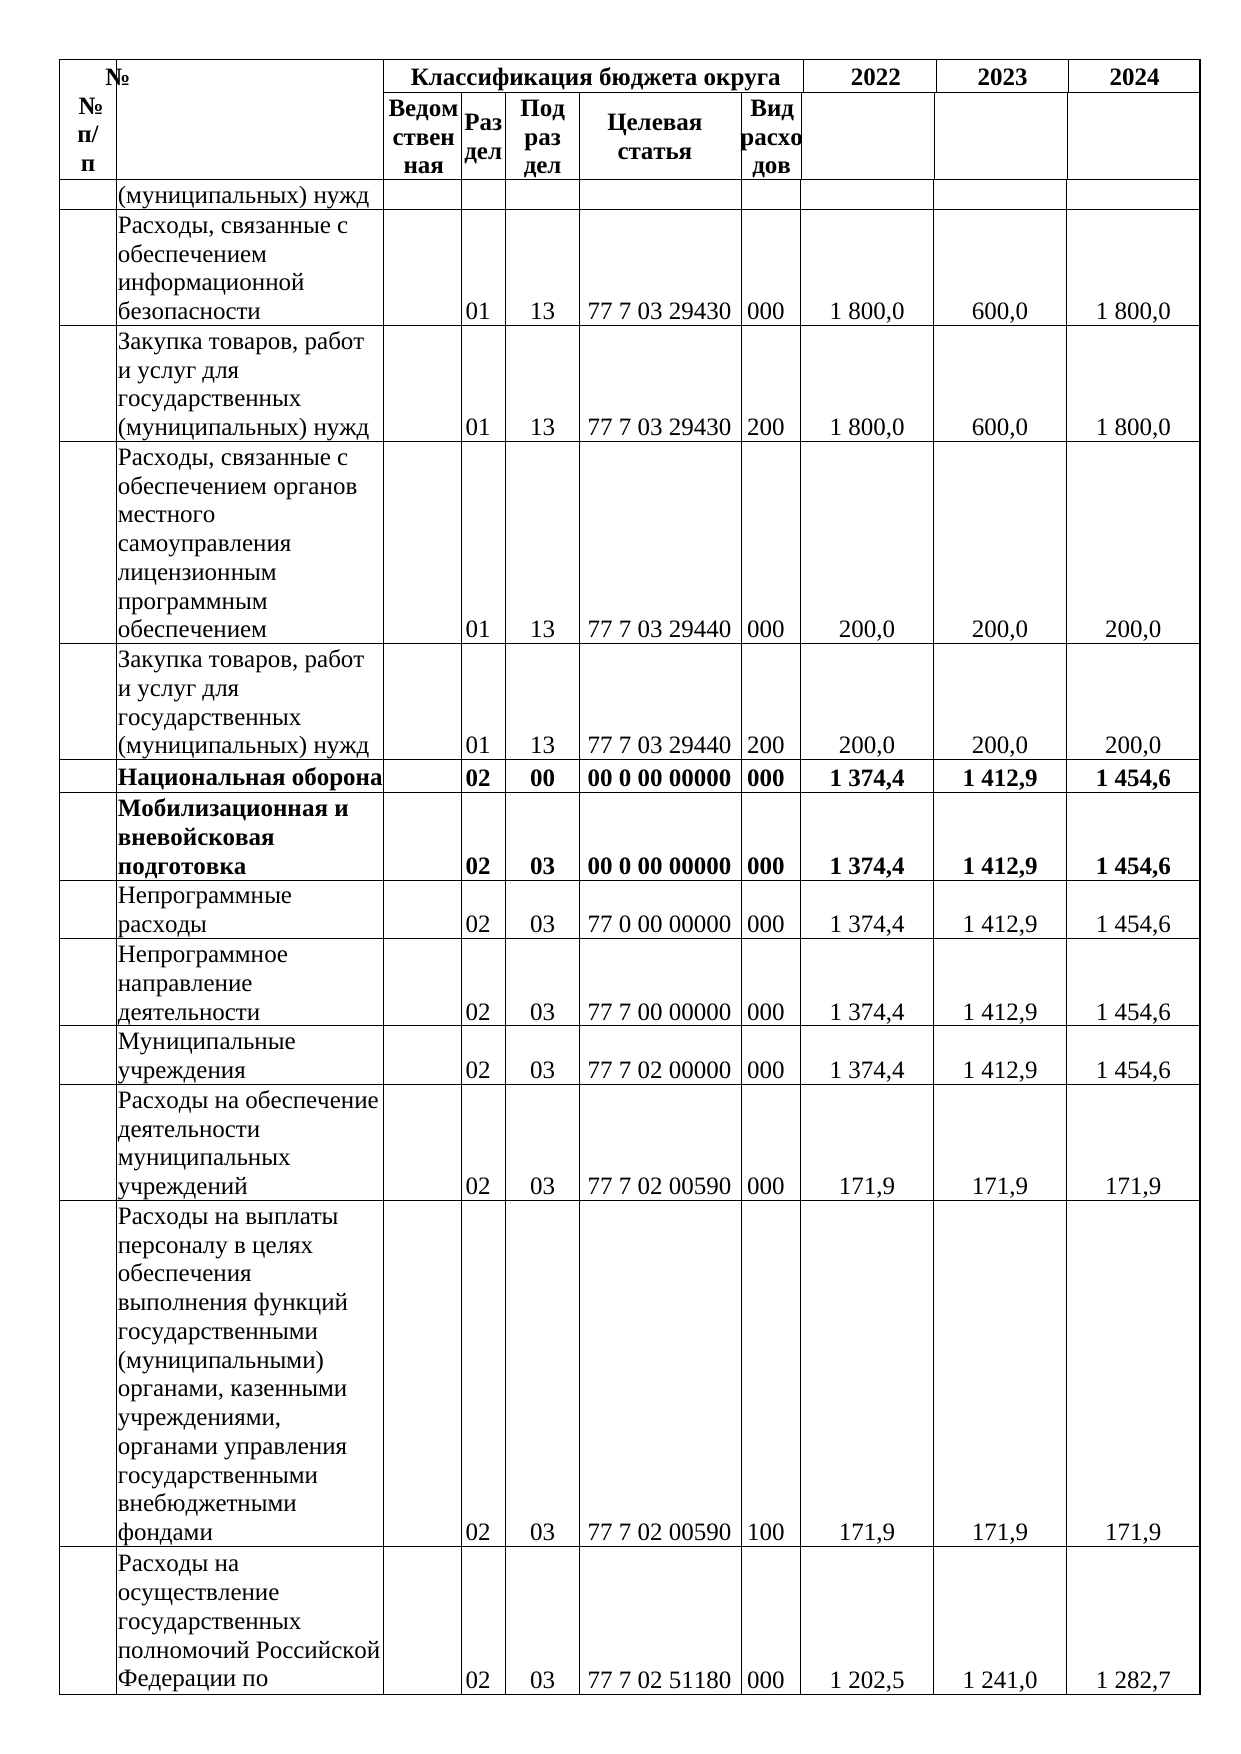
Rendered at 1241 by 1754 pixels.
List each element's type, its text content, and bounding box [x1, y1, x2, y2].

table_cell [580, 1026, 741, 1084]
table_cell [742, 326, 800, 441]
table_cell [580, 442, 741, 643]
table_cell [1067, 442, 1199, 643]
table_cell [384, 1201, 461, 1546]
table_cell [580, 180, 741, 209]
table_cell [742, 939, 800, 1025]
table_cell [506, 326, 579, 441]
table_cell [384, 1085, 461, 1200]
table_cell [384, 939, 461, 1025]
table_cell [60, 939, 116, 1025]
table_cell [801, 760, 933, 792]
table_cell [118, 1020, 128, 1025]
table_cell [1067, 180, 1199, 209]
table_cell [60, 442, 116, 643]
table_cell Под раз дел [506, 93, 579, 179]
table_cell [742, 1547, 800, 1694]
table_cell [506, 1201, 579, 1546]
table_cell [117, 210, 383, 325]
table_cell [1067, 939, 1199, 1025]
table_header [117, 60, 383, 179]
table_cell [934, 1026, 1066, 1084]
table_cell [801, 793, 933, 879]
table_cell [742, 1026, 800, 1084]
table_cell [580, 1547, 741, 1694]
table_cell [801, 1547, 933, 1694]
table_cell [935, 93, 1067, 179]
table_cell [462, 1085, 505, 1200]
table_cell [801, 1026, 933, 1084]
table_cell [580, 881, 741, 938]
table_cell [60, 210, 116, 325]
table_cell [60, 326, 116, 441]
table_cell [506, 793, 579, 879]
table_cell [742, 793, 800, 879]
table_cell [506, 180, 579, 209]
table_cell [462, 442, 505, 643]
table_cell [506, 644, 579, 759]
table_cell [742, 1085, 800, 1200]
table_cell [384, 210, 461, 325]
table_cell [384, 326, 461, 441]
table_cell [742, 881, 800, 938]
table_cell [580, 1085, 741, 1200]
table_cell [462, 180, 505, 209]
table_cell Вид расхо дов [742, 93, 801, 179]
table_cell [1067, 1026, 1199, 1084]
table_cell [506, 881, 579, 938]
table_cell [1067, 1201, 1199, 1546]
table_header 2022 [804, 60, 936, 92]
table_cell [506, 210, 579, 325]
table_cell Целевая статья [580, 93, 741, 179]
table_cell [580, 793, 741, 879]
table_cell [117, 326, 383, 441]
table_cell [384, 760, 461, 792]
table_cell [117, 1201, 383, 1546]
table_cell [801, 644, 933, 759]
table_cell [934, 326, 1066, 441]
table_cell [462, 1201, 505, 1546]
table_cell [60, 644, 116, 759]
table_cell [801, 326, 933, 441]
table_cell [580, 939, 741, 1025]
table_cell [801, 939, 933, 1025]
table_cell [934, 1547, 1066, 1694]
table_header № №п/п [60, 60, 116, 179]
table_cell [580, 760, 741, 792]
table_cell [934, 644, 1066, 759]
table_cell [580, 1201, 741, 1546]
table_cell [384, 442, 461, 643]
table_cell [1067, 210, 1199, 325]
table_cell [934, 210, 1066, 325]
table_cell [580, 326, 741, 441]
table_cell Раз дел [462, 93, 505, 179]
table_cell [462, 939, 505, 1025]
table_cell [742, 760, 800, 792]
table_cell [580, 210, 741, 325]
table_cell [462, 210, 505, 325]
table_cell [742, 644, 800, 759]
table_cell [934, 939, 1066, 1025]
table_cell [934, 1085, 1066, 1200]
table_cell [802, 93, 934, 179]
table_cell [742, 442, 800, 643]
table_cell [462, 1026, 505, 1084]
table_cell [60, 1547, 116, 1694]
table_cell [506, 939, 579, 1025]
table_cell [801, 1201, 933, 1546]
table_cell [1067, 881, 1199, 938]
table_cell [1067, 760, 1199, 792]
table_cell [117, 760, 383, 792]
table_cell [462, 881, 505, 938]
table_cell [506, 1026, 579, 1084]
table_header 2023 [937, 60, 1068, 92]
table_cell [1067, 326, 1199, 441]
table_cell Ведом ствен ная [384, 93, 461, 179]
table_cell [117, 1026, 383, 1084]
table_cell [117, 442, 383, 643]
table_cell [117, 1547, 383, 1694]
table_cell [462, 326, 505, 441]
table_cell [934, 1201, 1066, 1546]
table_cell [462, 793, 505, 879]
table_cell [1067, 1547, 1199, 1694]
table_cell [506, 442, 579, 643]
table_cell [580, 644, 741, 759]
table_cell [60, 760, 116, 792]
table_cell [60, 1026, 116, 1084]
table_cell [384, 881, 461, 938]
table_header Классификация бюджета округа [384, 60, 803, 92]
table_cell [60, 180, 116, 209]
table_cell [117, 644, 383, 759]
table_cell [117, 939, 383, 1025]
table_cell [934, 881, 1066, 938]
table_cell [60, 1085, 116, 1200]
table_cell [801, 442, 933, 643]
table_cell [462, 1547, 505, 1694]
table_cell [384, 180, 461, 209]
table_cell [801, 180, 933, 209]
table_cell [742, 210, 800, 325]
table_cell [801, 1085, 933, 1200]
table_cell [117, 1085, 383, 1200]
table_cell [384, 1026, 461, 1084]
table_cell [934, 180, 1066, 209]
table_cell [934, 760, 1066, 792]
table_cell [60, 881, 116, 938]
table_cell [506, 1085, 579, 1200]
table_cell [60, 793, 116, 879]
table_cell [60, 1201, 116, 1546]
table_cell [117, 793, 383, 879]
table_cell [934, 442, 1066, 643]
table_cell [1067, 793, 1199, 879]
table_cell [1068, 93, 1199, 179]
table_header 2024 [1069, 60, 1199, 92]
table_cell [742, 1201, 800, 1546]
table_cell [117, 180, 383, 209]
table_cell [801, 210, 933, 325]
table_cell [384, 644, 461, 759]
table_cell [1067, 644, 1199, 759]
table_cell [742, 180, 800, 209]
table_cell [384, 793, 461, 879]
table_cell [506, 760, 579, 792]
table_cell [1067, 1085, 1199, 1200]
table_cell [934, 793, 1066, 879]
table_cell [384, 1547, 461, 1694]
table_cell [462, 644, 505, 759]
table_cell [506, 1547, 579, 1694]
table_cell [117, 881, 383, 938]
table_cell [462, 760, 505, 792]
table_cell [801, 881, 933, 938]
